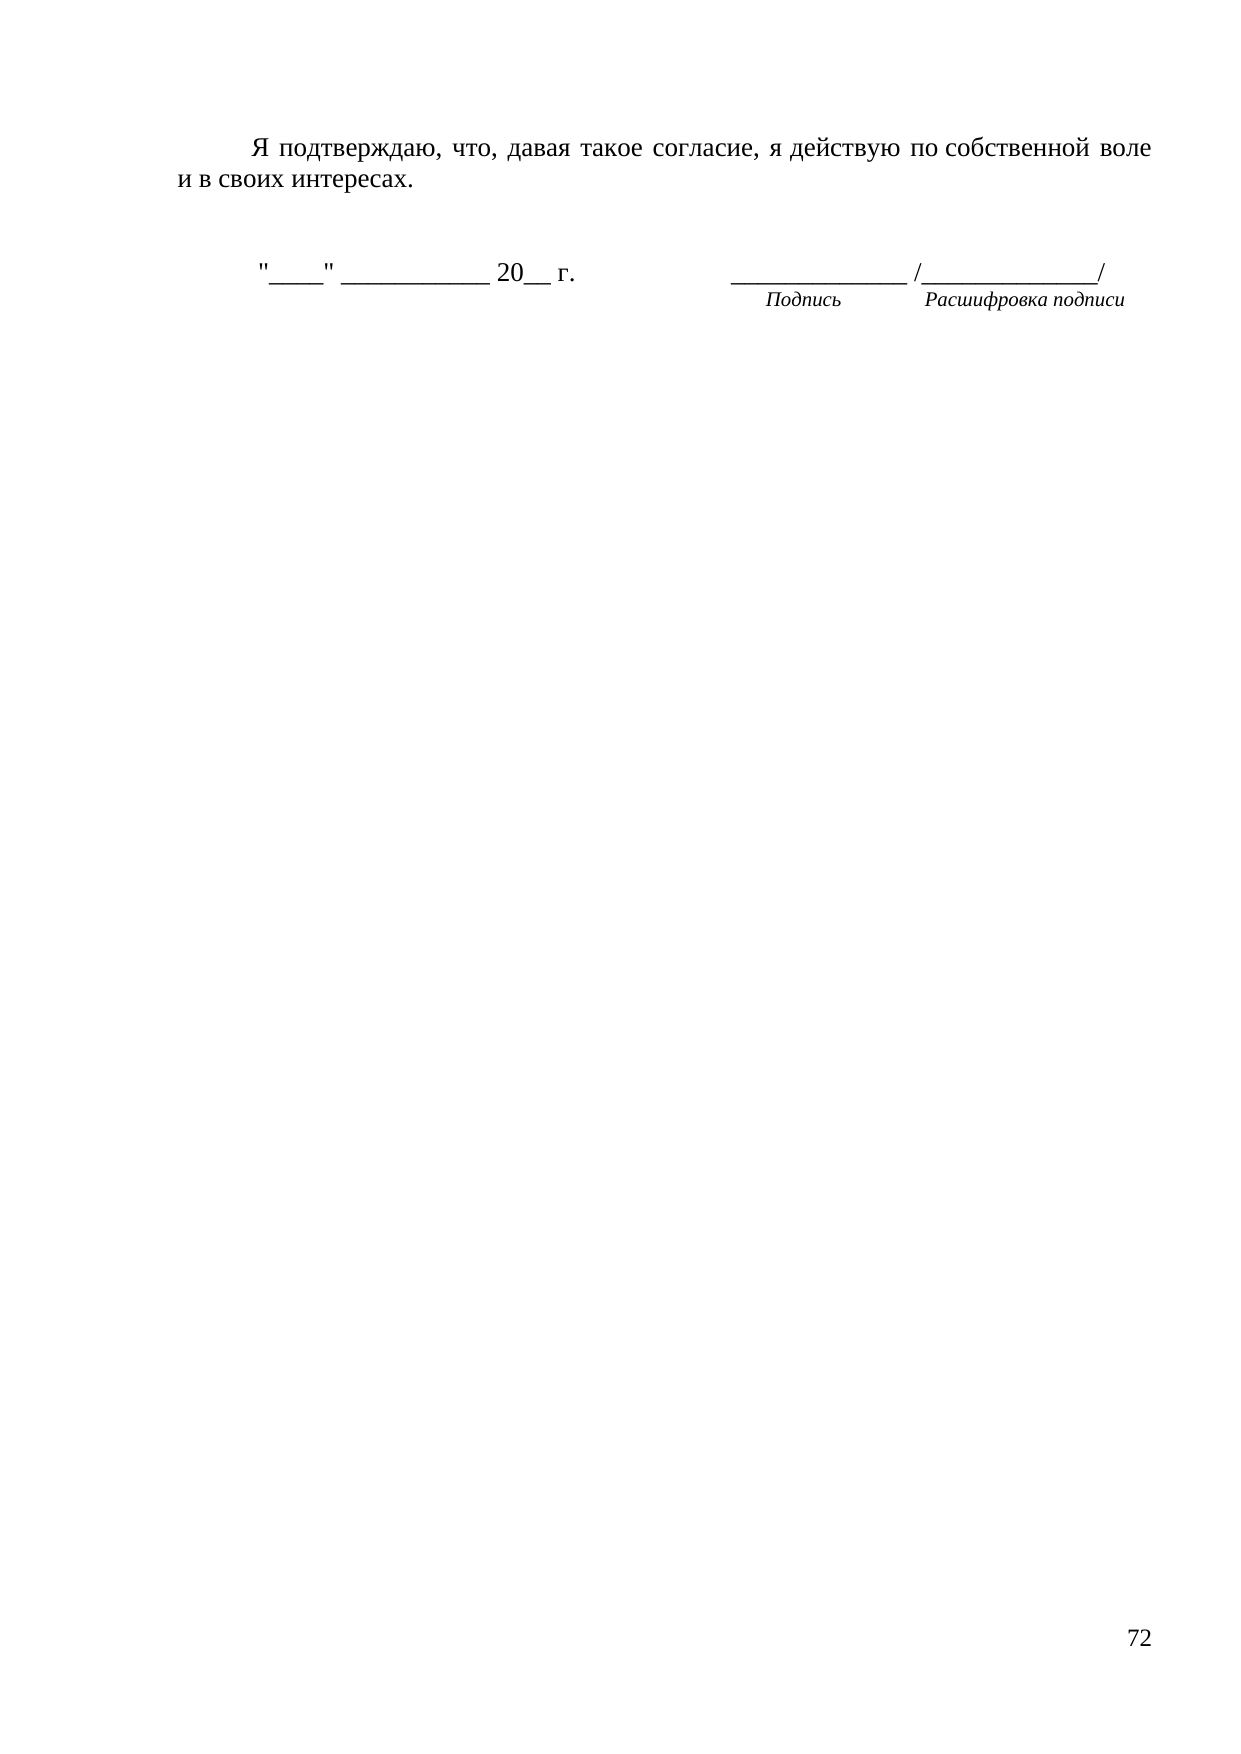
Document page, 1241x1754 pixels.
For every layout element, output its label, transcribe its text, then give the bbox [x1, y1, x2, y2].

text "____" ___________ 20__ г. _____________ /_____________/ [177, 256, 1152, 287]
text Подпись Расшифровка подписи [177, 287, 1152, 311]
text Я подтверждаю, что, давая такое согласие, я действую по собственной воле и в своих интересах. [177, 131, 1152, 193]
